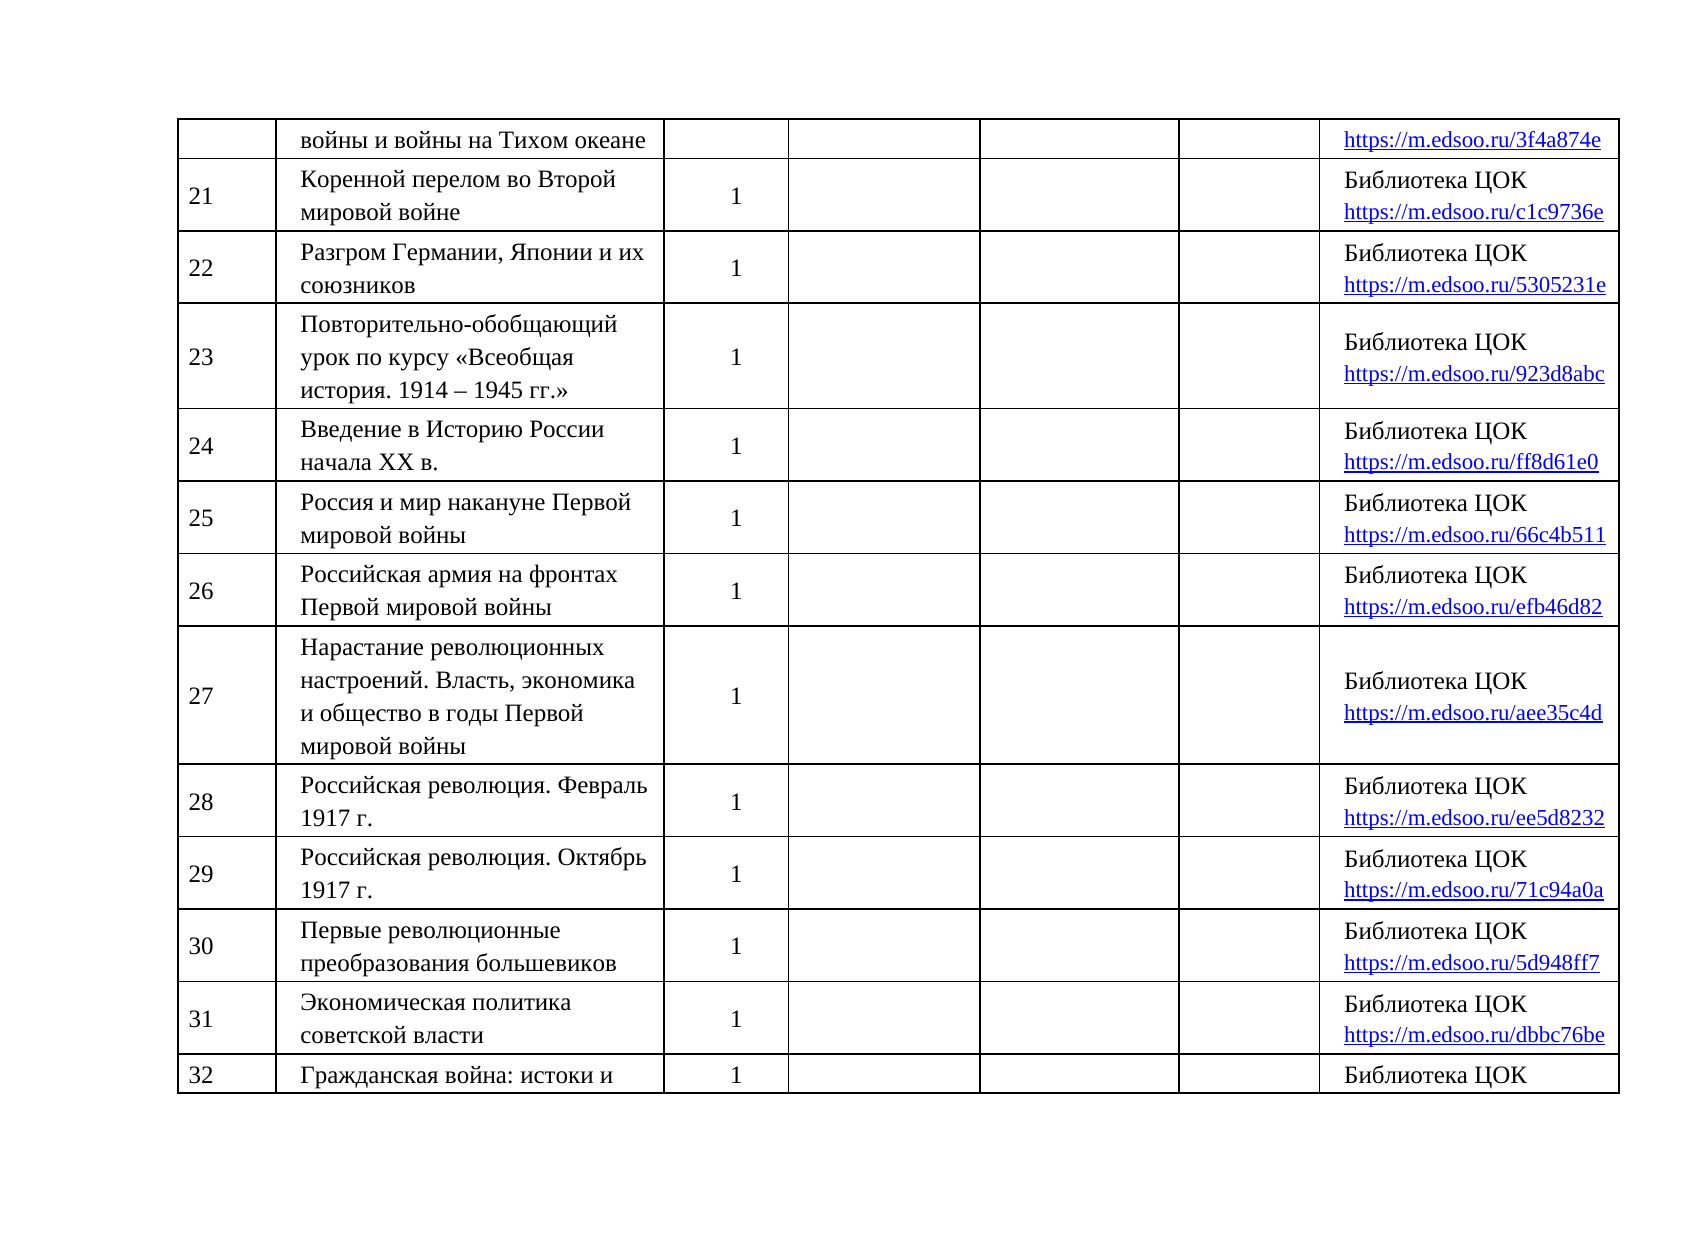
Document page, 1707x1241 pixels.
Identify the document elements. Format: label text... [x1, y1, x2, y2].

table_cell 29 [179, 837, 275, 908]
table_cell [789, 232, 979, 302]
table_cell [1180, 982, 1319, 1053]
table_cell [1180, 159, 1319, 230]
table_cell 26 [179, 554, 275, 625]
table_cell 20 [179, 120, 275, 157]
table_cell [981, 159, 1178, 230]
table_cell [1180, 304, 1319, 408]
table_cell [1180, 837, 1319, 908]
table_cell [981, 982, 1178, 1053]
table_cell 28 [179, 765, 275, 836]
table_cell Повторительно-обобщающий урок по курсу «Всеобщая история. 1914 – 1945 гг.» [277, 304, 663, 408]
table_cell 1 [665, 837, 788, 908]
table_cell [789, 159, 979, 230]
table_cell Россия и мир накануне Первой мировой войны [277, 482, 663, 552]
table_cell [789, 304, 979, 408]
table_cell [981, 910, 1178, 981]
table_cell 1 [665, 232, 788, 302]
table_cell [1180, 482, 1319, 552]
table_cell [1180, 765, 1319, 836]
table_cell 21 [179, 159, 275, 230]
table_cell 1 [665, 304, 788, 408]
table_cell 25 [179, 482, 275, 552]
table_cell [1180, 409, 1319, 480]
table_cell [1180, 232, 1319, 302]
table_cell Российская революция. Февраль 1917 г. [277, 765, 663, 836]
table_cell [981, 482, 1178, 552]
table_cell 1 [665, 120, 788, 157]
table_cell Экономическая политика советской власти [277, 982, 663, 1053]
table_cell [789, 409, 979, 480]
table_cell [789, 554, 979, 625]
table_cell [1180, 910, 1319, 981]
table_cell Российская армия на фронтах Первой мировой войны [277, 554, 663, 625]
table_cell 1 [665, 765, 788, 836]
table_cell Библиотека ЦОК https://m.edsoo.ru/ff8d61e0 [1320, 409, 1618, 480]
table_cell 1 [665, 554, 788, 625]
table_cell 1 [665, 159, 788, 230]
table_cell [981, 837, 1178, 908]
table_cell Введение в Историю России начала ХХ в. [277, 409, 663, 480]
table_cell Библиотека ЦОК https://m.edsoo.ru/5d948ff7 [1320, 910, 1618, 981]
table_cell [789, 627, 979, 763]
table_cell Библиотека ЦОК https://m.edsoo.ru/efb46d82 [1320, 554, 1618, 625]
table_cell [789, 765, 979, 836]
table_cell Библиотека ЦОК https://m.edsoo.ru/ee5d8232 [1320, 765, 1618, 836]
table_cell [981, 304, 1178, 408]
table_cell [789, 910, 979, 981]
table_cell [981, 409, 1178, 480]
table_cell 1 [665, 409, 788, 480]
table_cell Библиотека ЦОК https://m.edsoo.ru/dbbc76be [1320, 982, 1618, 1053]
table_cell 23 [179, 304, 275, 408]
table_cell [981, 1055, 1178, 1092]
table_cell Библиотека ЦОК https://m.edsoo.ru/71c94a0a [1320, 837, 1618, 908]
table_cell [981, 627, 1178, 763]
table_cell [1180, 627, 1319, 763]
table_cell Библиотека ЦОК https://m.edsoo.ru/923d8abc [1320, 304, 1618, 408]
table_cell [1320, 120, 1618, 157]
table_cell [1180, 554, 1319, 625]
table_cell [789, 1055, 979, 1092]
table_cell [277, 1055, 663, 1092]
table_cell [981, 120, 1178, 157]
table_cell 1 [665, 627, 788, 763]
table_cell 27 [179, 627, 275, 763]
table_cell Библиотека ЦОК https://m.edsoo.ru/c1c9736e [1320, 159, 1618, 230]
table_cell [981, 232, 1178, 302]
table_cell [1320, 1055, 1618, 1092]
table_cell [789, 482, 979, 552]
table_cell [981, 765, 1178, 836]
table_cell 1 [665, 1055, 788, 1092]
table_cell Коренной перелом во Второй мировой войне [277, 159, 663, 230]
table_cell [789, 982, 979, 1053]
table_cell Библиотека ЦОК https://m.edsoo.ru/5305231e [1320, 232, 1618, 302]
table_cell Нарастание революционных настроений. Власть, экономика и общество в годы Первой мировой войны [277, 627, 663, 763]
table_cell Российская революция. Октябрь 1917 г. [277, 837, 663, 908]
table_cell [1180, 120, 1319, 157]
table_cell [789, 837, 979, 908]
table_cell 31 [179, 982, 275, 1053]
table_cell 1 [665, 482, 788, 552]
table_cell Библиотека ЦОК https://m.edsoo.ru/aee35c4d [1320, 627, 1618, 763]
table_cell Разгром Германии, Японии и их союзников [277, 232, 663, 302]
table_cell 32 [179, 1055, 275, 1092]
table_cell 22 [179, 232, 275, 302]
table_cell [789, 120, 979, 157]
table_cell [981, 554, 1178, 625]
table_cell [1180, 1055, 1319, 1092]
table_cell Первые революционные преобразования большевиков [277, 910, 663, 981]
table_cell 24 [179, 409, 275, 480]
table_cell 1 [665, 982, 788, 1053]
table_cell 1 [665, 910, 788, 981]
table_cell Библиотека ЦОК https://m.edsoo.ru/66c4b511 [1320, 482, 1618, 552]
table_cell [277, 120, 663, 157]
table_cell 30 [179, 910, 275, 981]
